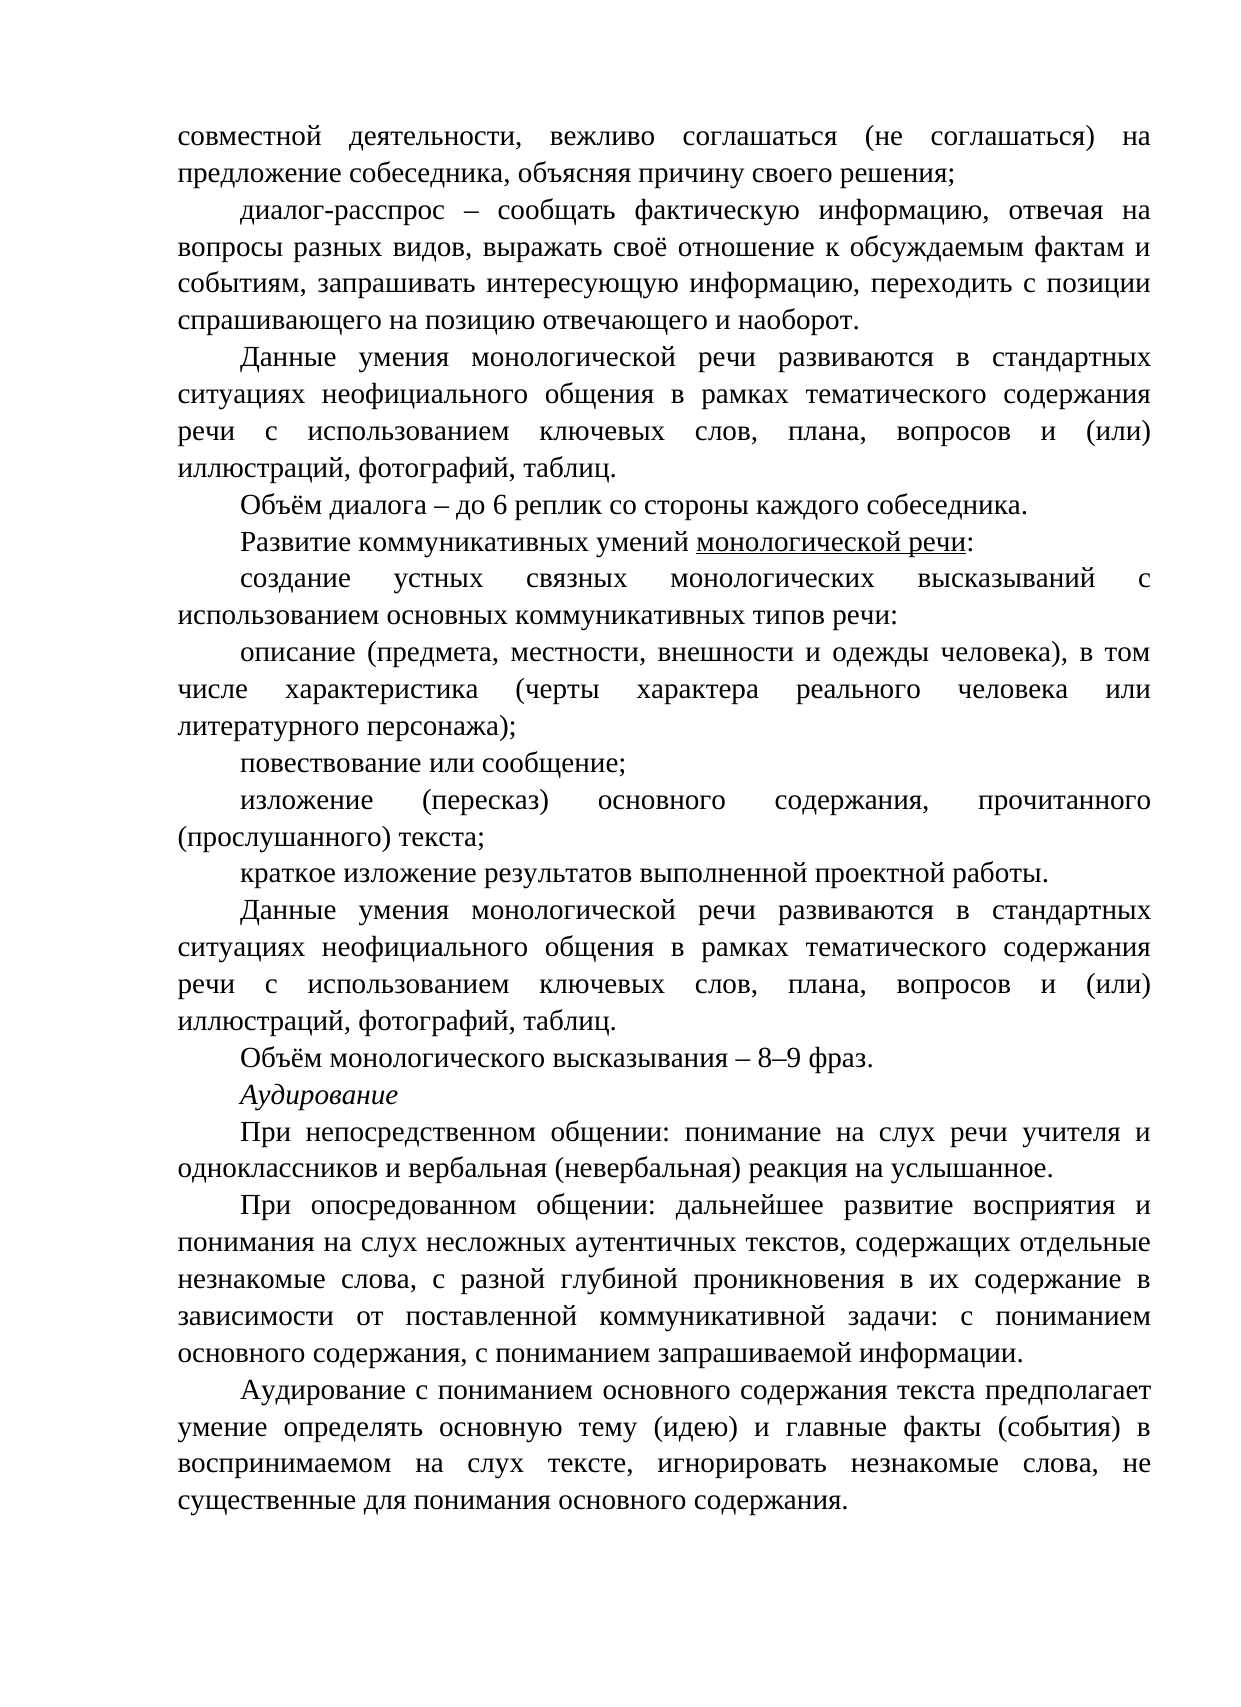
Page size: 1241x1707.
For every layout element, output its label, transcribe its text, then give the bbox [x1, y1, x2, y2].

text повествование или сообщение; [177, 745, 1152, 778]
text Объём монологического высказывания – 8–9 фраз. [177, 1040, 1152, 1073]
text Данные умения монологической речи развиваются в стандартных ситуациях неофициального общения в рамках тематического содержания речи с использованием ключевых слов, плана, вопросов и (или) иллюстраций, фотографий, таблиц. [177, 892, 1152, 1037]
text краткое изложение результатов выполненной проектной работы. [177, 856, 1152, 889]
text описание (предмета, местности, внешности и одежды человека), в том числе характеристика (черты характера реального человека или литературного персонажа); [177, 634, 1152, 742]
text При непосредственном общении: понимание на слух речи учителя и одноклассников и вербальная (невербальная) реакция на услышанное. [177, 1114, 1152, 1184]
text изложение (пересказ) основного содержания, прочитанного (прослушанного) текста; [177, 782, 1152, 852]
text Данные умения монологической речи развиваются в стандартных ситуациях неофициального общения в рамках тематического содержания речи с использованием ключевых слов, плана, вопросов и (или) иллюстраций, фотографий, таблиц. [177, 339, 1152, 483]
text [177, 118, 1152, 188]
text диалог-расспрос – сообщать фактическую информацию, отвечая на вопросы разных видов, выражать своё отношение к обсуждаемым фактам и событиям, запрашивать интересующую информацию, переходить с позиции спрашивающего на позицию отвечающего и наоборот. [177, 192, 1152, 336]
text При опосредованном общении: дальнейшее развитие восприятия и понимания на слух несложных аутентичных текстов, содержащих отдельные незнакомые слова, с разной глубиной проникновения в их содержание в зависимости от поставленной коммуникативной задачи: с пониманием основного содержания, с пониманием запрашиваемой информации. [177, 1187, 1152, 1368]
text создание устных связных монологических высказываний с использованием основных коммуникативных типов речи: [177, 561, 1152, 631]
text Аудирование с пониманием основного содержания текста предполагает умение определять основную тему (идею) и главные факты (события) в воспринимаемом на слух тексте, игнорировать незнакомые слова, не существенные для понимания основного содержания. [177, 1372, 1152, 1516]
text Развитие коммуникативных умений монологической речи: [177, 524, 1152, 557]
text Аудирование [177, 1077, 1152, 1110]
text Объём диалога – до 6 реплик со стороны каждого собеседника. [177, 487, 1152, 520]
